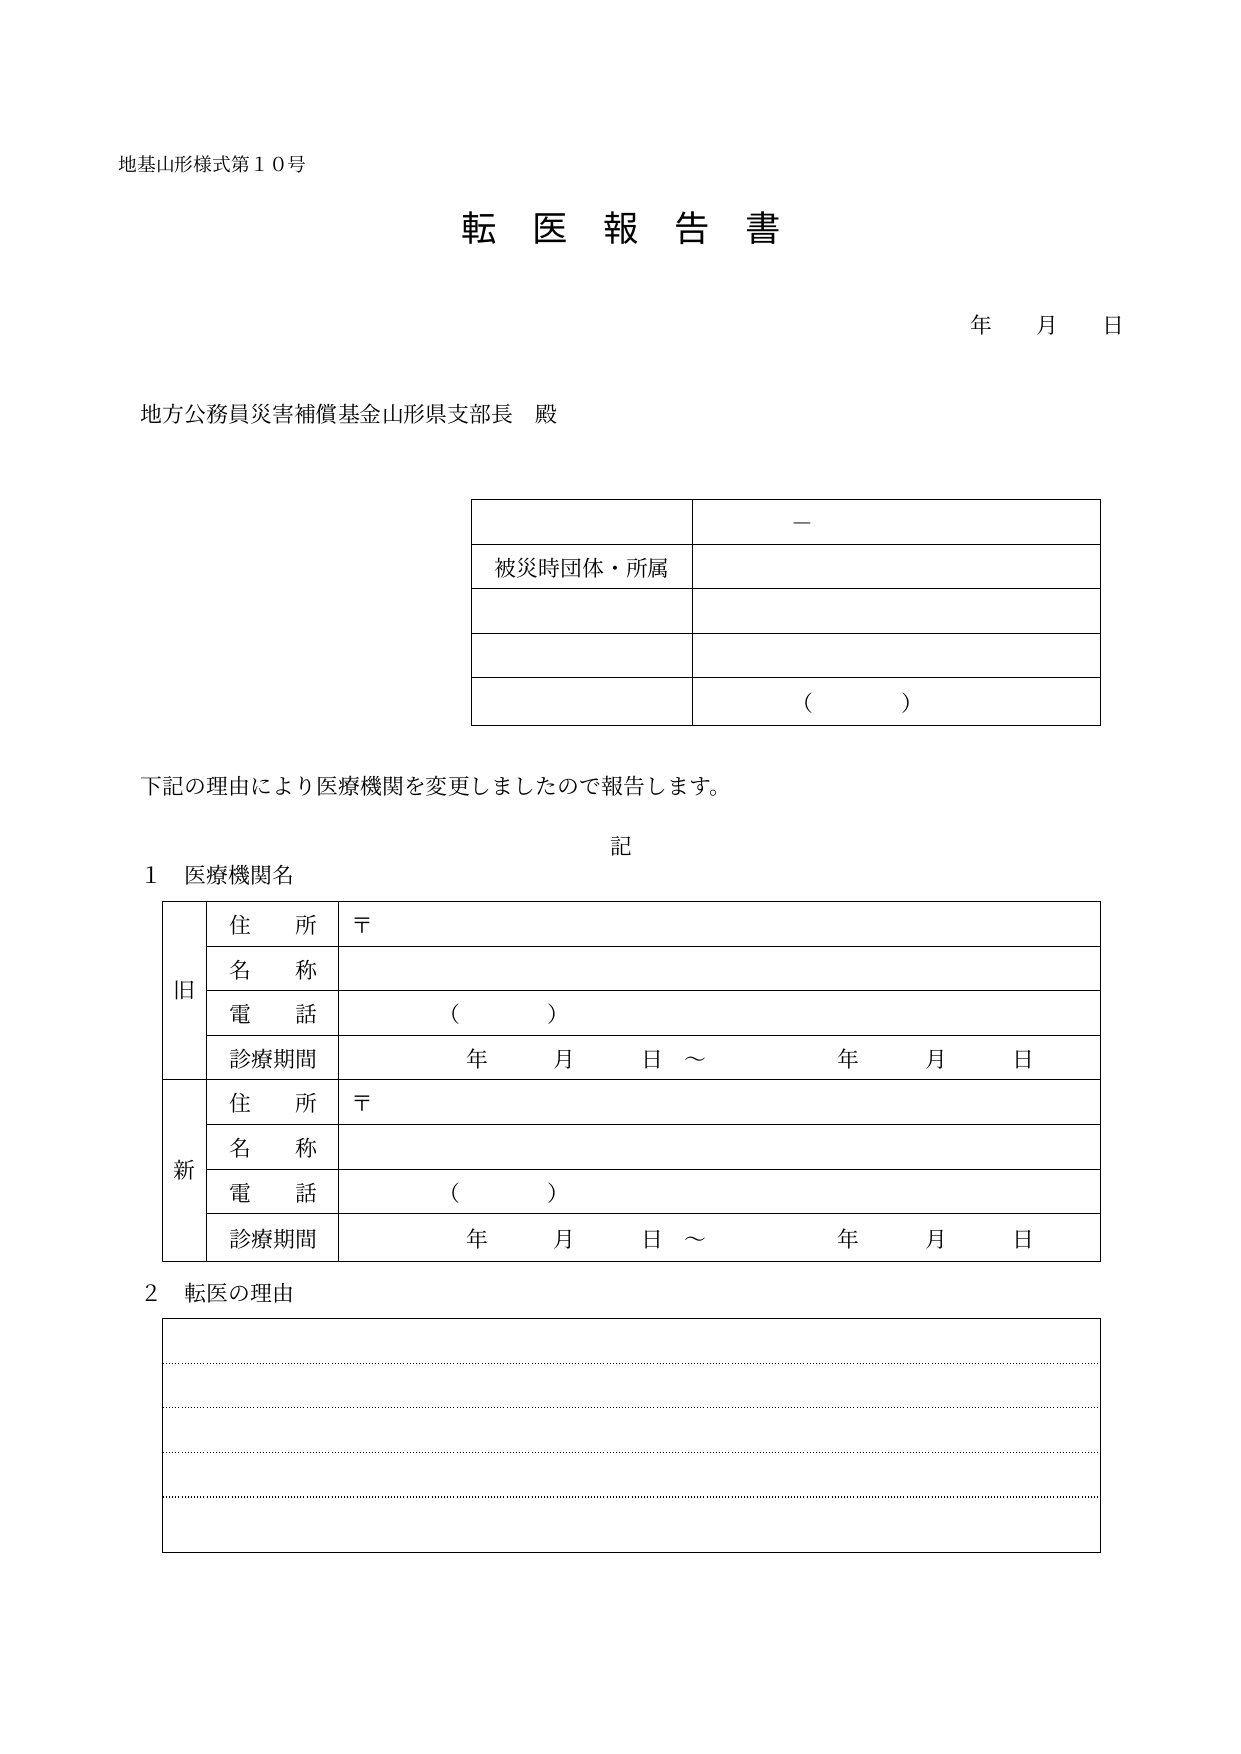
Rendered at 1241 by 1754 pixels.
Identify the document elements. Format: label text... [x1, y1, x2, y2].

table_cell [472, 589, 692, 633]
table_cell （ ） [339, 1170, 1100, 1213]
table_header [163, 1319, 1100, 1363]
table_cell [163, 1363, 1100, 1407]
table_cell [693, 634, 1100, 677]
table_cell 電 話 [207, 1170, 338, 1213]
table_cell 電 話 [207, 991, 338, 1035]
table_cell [163, 1407, 1100, 1452]
table_cell 名 称 [207, 1125, 338, 1168]
table_cell 住 所 [207, 1080, 338, 1124]
table_cell （ ） [693, 678, 1100, 725]
table_cell 名 称 [207, 947, 338, 990]
table_header 〒 [339, 902, 1100, 946]
table_cell 被災時団体・所属 [472, 545, 692, 588]
text 記 [118, 830, 1124, 860]
table_cell 新 [163, 1080, 206, 1261]
table_header 住 所 [207, 902, 338, 946]
table_cell 〒 [339, 1080, 1100, 1124]
text 転 医 報 告 書 [118, 207, 1124, 250]
table_cell 診療期間 [207, 1036, 338, 1079]
table_cell [693, 545, 1100, 588]
table_cell [693, 589, 1100, 633]
table_header 旧 [163, 902, 206, 1079]
table_cell 診療期間 [207, 1214, 338, 1261]
table_cell [163, 1452, 1100, 1496]
table_cell [339, 947, 1100, 990]
table_cell 年 月 日 ～ 年 月 日 [339, 1214, 1100, 1261]
text ２ 転医の理由 [118, 1277, 1124, 1307]
text 地方公務員災害補償基金山形県支部長 殿 [118, 399, 1124, 428]
table_header [472, 500, 692, 543]
text １ 医療機関名 [118, 860, 1124, 890]
text 地基山形様式第１０号 [118, 148, 1124, 177]
table_cell [163, 1496, 1100, 1552]
table_cell [472, 678, 692, 725]
table_cell [472, 634, 692, 677]
table_cell [339, 1125, 1100, 1168]
text 下記の理由により医療機関を変更しましたので報告します。 [118, 771, 1124, 801]
text 年 月 日 [118, 309, 1124, 339]
table_header － [693, 500, 1100, 543]
table_cell （ ） [339, 991, 1100, 1035]
table_cell 年 月 日 ～ 年 月 日 [339, 1036, 1100, 1079]
